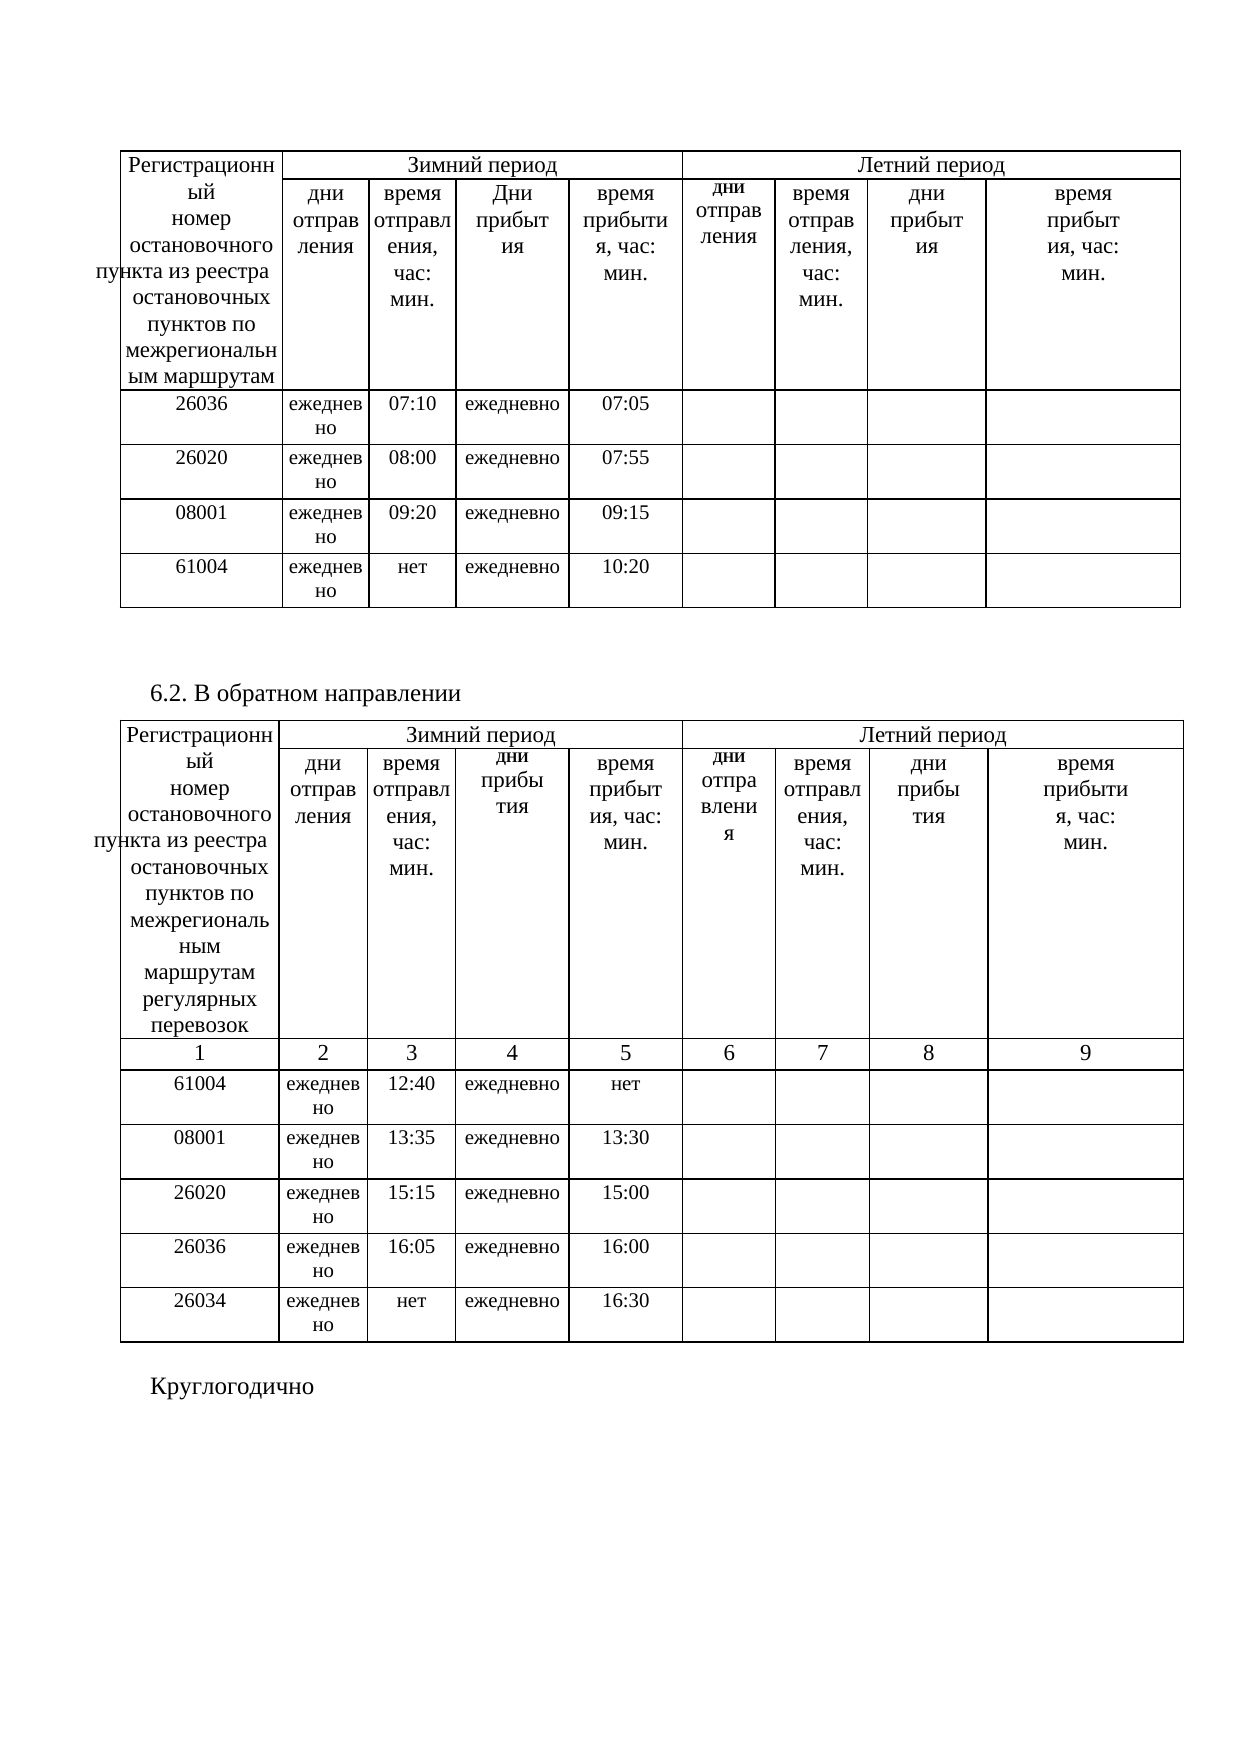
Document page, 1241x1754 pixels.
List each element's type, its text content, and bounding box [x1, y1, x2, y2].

table_cell 07:10 [370, 391, 455, 444]
table_cell [987, 554, 1180, 607]
table_cell время отправ ления, час: мин. [776, 180, 867, 389]
table_cell 3 [368, 1039, 455, 1069]
table_cell [776, 1234, 869, 1287]
table_cell ежедневно [280, 1125, 367, 1178]
table_cell [868, 391, 985, 444]
table_cell нет [368, 1288, 455, 1341]
table_cell ежедневно [283, 554, 368, 607]
table_cell [776, 391, 867, 444]
table_cell ДНИ прибы тия [456, 749, 568, 1037]
table_cell 12:40 [368, 1071, 455, 1124]
table_cell 9 [989, 1039, 1183, 1069]
table_cell [776, 1180, 869, 1232]
table_cell [776, 1071, 869, 1124]
text 6.2. В обратном направлении [150, 678, 1090, 707]
table_header Летний период [683, 721, 1183, 747]
table_cell 13:30 [570, 1125, 682, 1178]
table_cell ежедневно [280, 1288, 367, 1341]
table_cell 08001 [121, 1125, 278, 1178]
table_cell [989, 1180, 1183, 1232]
table_cell нет [370, 554, 455, 607]
table_cell Дни прибыт ия [457, 180, 568, 389]
table_cell ДНИ отпра влени я [683, 749, 775, 1037]
table_cell ДНИ отправ ления [683, 180, 774, 389]
table_cell 61004 [121, 1071, 278, 1124]
table_cell 61004 [121, 554, 282, 607]
table_cell [683, 1125, 775, 1178]
table_cell 2 [280, 1039, 367, 1069]
table_cell [683, 1288, 775, 1341]
table_header Зимний период [280, 721, 682, 747]
table_cell дни прибы тия [870, 749, 987, 1037]
table_cell [683, 554, 774, 607]
table_cell 08:00 [370, 445, 455, 498]
table_cell [683, 391, 774, 444]
table_cell [989, 1125, 1183, 1178]
table_cell дни отправ ления [283, 180, 368, 389]
table_cell ежедневно [457, 554, 568, 607]
table_cell [987, 391, 1180, 444]
table_cell ежедневно [280, 1071, 367, 1124]
table_cell 26034 [121, 1288, 278, 1341]
table_cell [683, 1180, 775, 1232]
table_cell ежедневно [280, 1234, 367, 1287]
table_cell 26036 [121, 391, 282, 444]
table_cell ежедневно [456, 1288, 568, 1341]
table_cell [776, 445, 867, 498]
table_header Летний период [683, 152, 1180, 178]
table_cell [868, 445, 985, 498]
table_cell [683, 1071, 775, 1124]
table_cell [989, 1071, 1183, 1124]
table_cell [987, 445, 1180, 498]
table_cell 09:20 [370, 500, 455, 552]
table_cell 16:00 [570, 1234, 682, 1287]
table_cell 26036 [121, 1234, 278, 1287]
table_header Зимний период [283, 152, 682, 178]
table_cell [776, 554, 867, 607]
table_cell ежедневно [456, 1180, 568, 1232]
table_cell 6 [683, 1039, 775, 1069]
table_cell 8 [870, 1039, 987, 1069]
table_cell 09:15 [570, 500, 682, 552]
table_cell [989, 1234, 1183, 1287]
table_cell дни отправ ления [280, 749, 367, 1037]
table_cell 15:15 [368, 1180, 455, 1232]
table_cell время прибыт ия, час: мин. [570, 749, 682, 1037]
table_cell 26020 [121, 1180, 278, 1232]
text Круглогодично [150, 1371, 1090, 1400]
table_cell 07:05 [570, 391, 682, 444]
table_cell 15:00 [570, 1180, 682, 1232]
table_cell ежедневно [456, 1234, 568, 1287]
table_cell [989, 1288, 1183, 1341]
table_cell [776, 1288, 869, 1341]
table_cell 26020 [121, 445, 282, 498]
table_cell нет [570, 1071, 682, 1124]
table_cell ежедневно [456, 1071, 568, 1124]
table_cell [870, 1071, 987, 1124]
table_cell 5 [570, 1039, 682, 1069]
table_cell 08001 [121, 500, 282, 552]
table_cell [683, 1234, 775, 1287]
table_cell 16:05 [368, 1234, 455, 1287]
table_cell ежедневно [456, 1125, 568, 1178]
table_cell [870, 1125, 987, 1178]
table_cell [776, 1125, 869, 1178]
table_cell [870, 1234, 987, 1287]
table_cell 4 [456, 1039, 568, 1069]
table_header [121, 152, 282, 389]
table_cell [683, 445, 774, 498]
table_cell 16:30 [570, 1288, 682, 1341]
table_cell [870, 1288, 987, 1341]
table_cell [776, 500, 867, 552]
table_cell время прибыти я, час: мин. [570, 180, 682, 389]
table_cell ежедневно [457, 391, 568, 444]
table_cell [683, 500, 774, 552]
table_cell 07:55 [570, 445, 682, 498]
table_cell 10:20 [570, 554, 682, 607]
table_cell [870, 1180, 987, 1232]
table_cell ежедневно [283, 500, 368, 552]
table_cell 13:35 [368, 1125, 455, 1178]
table_cell ежедневно [283, 445, 368, 498]
table_header Регистрационный номер остановочного пункта из реестра остановочных пунктов по межрегиональным маршрутам регулярных перевозок [121, 721, 278, 1037]
table_cell ежедневно [283, 391, 368, 444]
table_cell время отправл ения, час: мин. [368, 749, 455, 1037]
table_cell [868, 554, 985, 607]
table_cell 7 [776, 1039, 869, 1069]
table_cell ежедневно [457, 500, 568, 552]
table_cell ежедневно [457, 445, 568, 498]
table_cell время прибыт ия, час: мин. [987, 180, 1180, 389]
table_cell 1 [121, 1039, 278, 1069]
table_cell время отправл ения, час: мин. [370, 180, 455, 389]
table_cell [987, 500, 1180, 552]
table_cell дни прибыт ия [868, 180, 985, 389]
table_cell время прибыти я, час: мин. [989, 749, 1183, 1037]
table_cell [868, 500, 985, 552]
table_cell ежедневно [280, 1180, 367, 1232]
table_cell время отправл ения, час: мин. [776, 749, 869, 1037]
